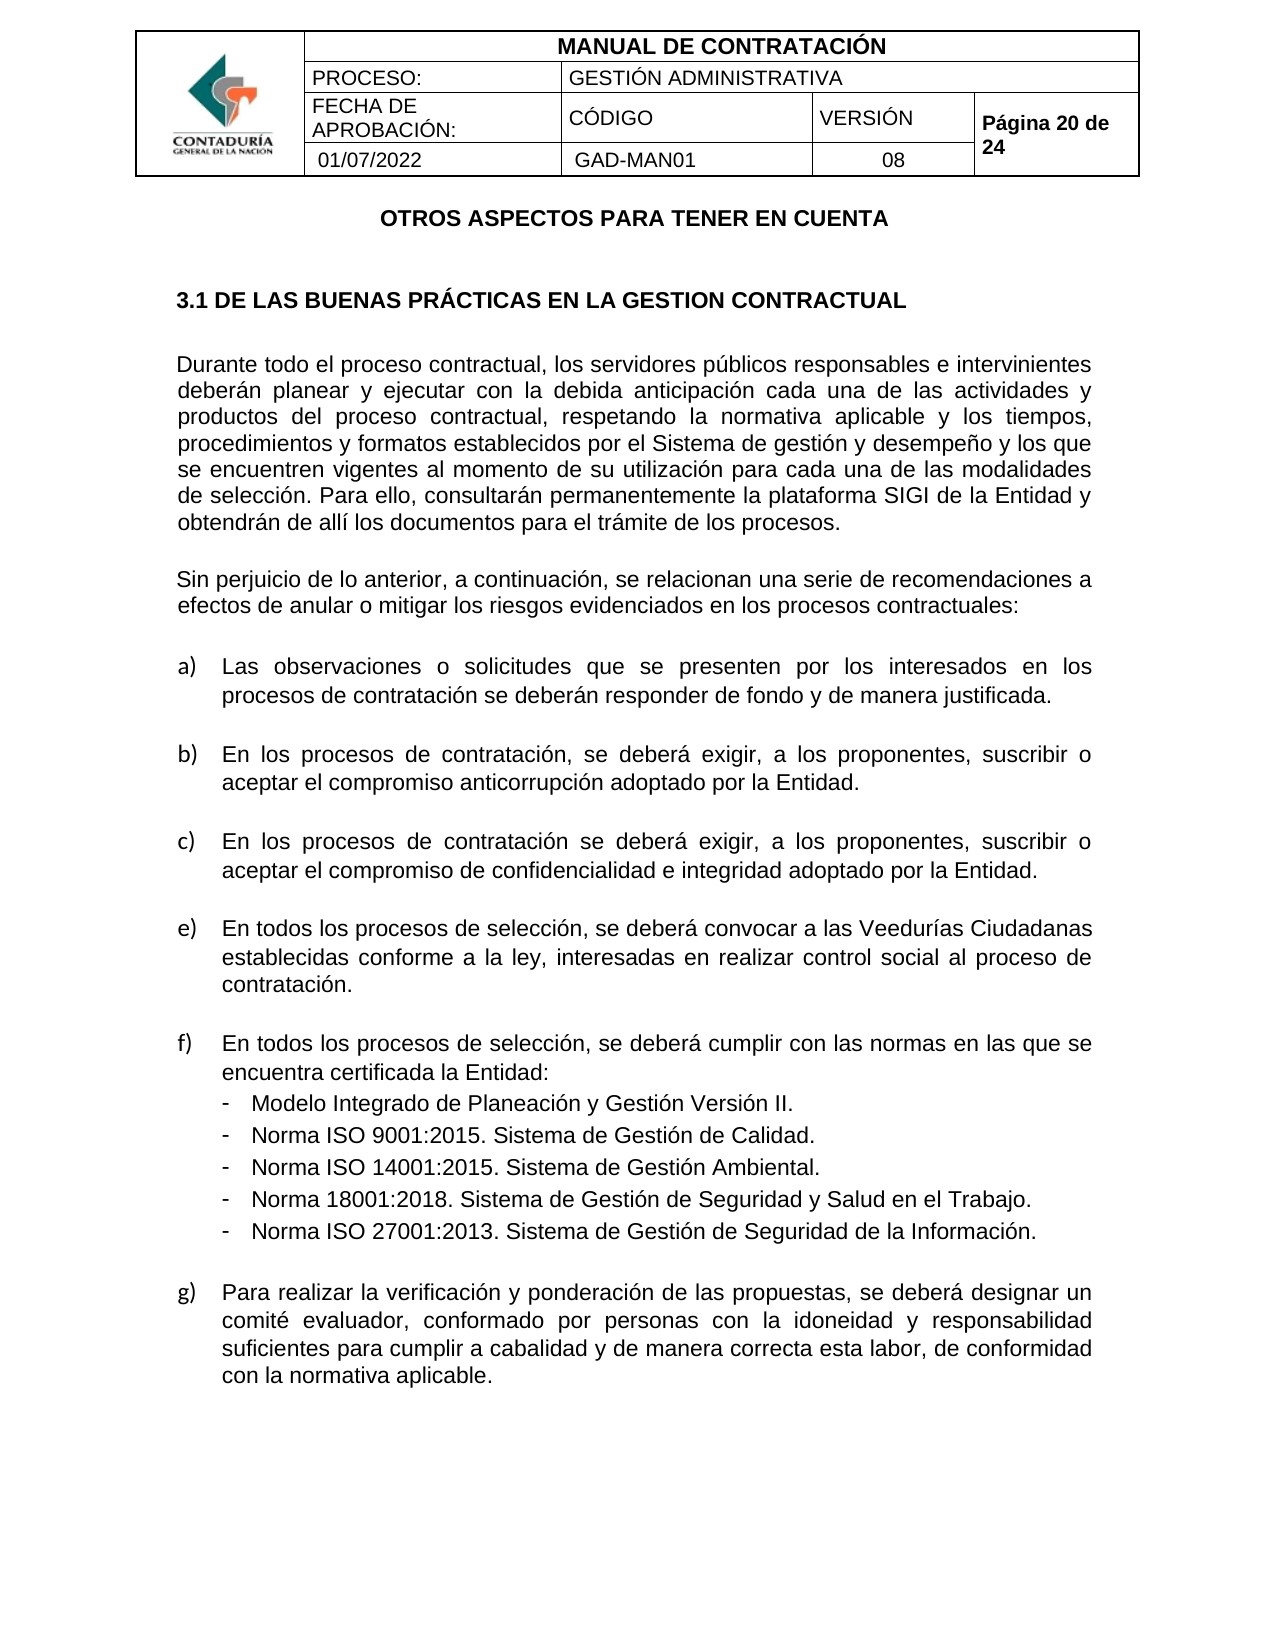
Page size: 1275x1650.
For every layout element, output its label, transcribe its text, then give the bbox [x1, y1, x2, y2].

text OTROS ASPECTOS PARA TENER EN CUENTA [176, 205, 1093, 232]
list Las observaciones o solicitudes que se presenten por los interesados en los procesos de contratación se deberán responder de fondo y de manera justificada. [177, 650, 1093, 708]
text Sin perjuicio de lo anterior, a continuación, se relacionan una serie de recomendaciones a efectos de anular o mitigar los riesgos evidenciados en los procesos contractuales: [176, 566, 1093, 618]
list Modelo Integrado de Planeación y Gestión Versión II. [222, 1087, 1093, 1117]
list En todos los procesos de selección, se deberá cumplir con las normas en las que se encuentra certificada la Entidad: [177, 1027, 1093, 1085]
text Durante todo el proceso contractual, los servidores públicos responsables e intervinientes deberán planear y ejecutar con la debida anticipación cada una de las actividades y productos del proceso contractual, respetando la normativa aplicable y los tiempos, procedimientos y formatos establecidos por el Sistema de gestión y desempeño y los que se encuentren vigentes al momento de su utilización para cada una de las modalidades de selección. Para ello, consultarán permanentemente la plataforma SIGI de la Entidad y obtendrán de allí los documentos para el trámite de los procesos. [176, 351, 1093, 535]
list Norma ISO 14001:2015. Sistema de Gestión Ambiental. [222, 1151, 1093, 1182]
list Norma 18001:2018. Sistema de Gestión de Seguridad y Salud en el Trabajo. [222, 1183, 1093, 1214]
list En los procesos de contratación se deberá exigir, a los proponentes, suscribir o aceptar el compromiso de confidencialidad e integridad adoptado por la Entidad. [177, 825, 1093, 883]
list Norma ISO 9001:2015. Sistema de Gestión de Calidad. [222, 1119, 1093, 1149]
picture [152, 34, 295, 170]
list En todos los procesos de selección, se deberá convocar a las Veedurías Ciudadanas establecidas conforme a la ley, interesadas en realizar control social al proceso de contratación. [177, 912, 1093, 998]
list Para realizar la verificación y ponderación de las propuestas, se deberá designar un comité evaluador, conformado por personas con la idoneidad y responsabilidad suficientes para cumplir a cabalidad y de manera correcta esta labor, de conformidad con la normativa aplicable. [177, 1276, 1093, 1388]
list En los procesos de contratación, se deberá exigir, a los proponentes, suscribir o aceptar el compromiso anticorrupción adoptado por la Entidad. [177, 738, 1093, 796]
list Norma ISO 27001:2013. Sistema de Gestión de Seguridad de la Información. [222, 1216, 1093, 1246]
subtitle 3.1 DE LAS BUENAS PRÁCTICAS EN LA GESTION CONTRACTUAL [176, 287, 1093, 314]
